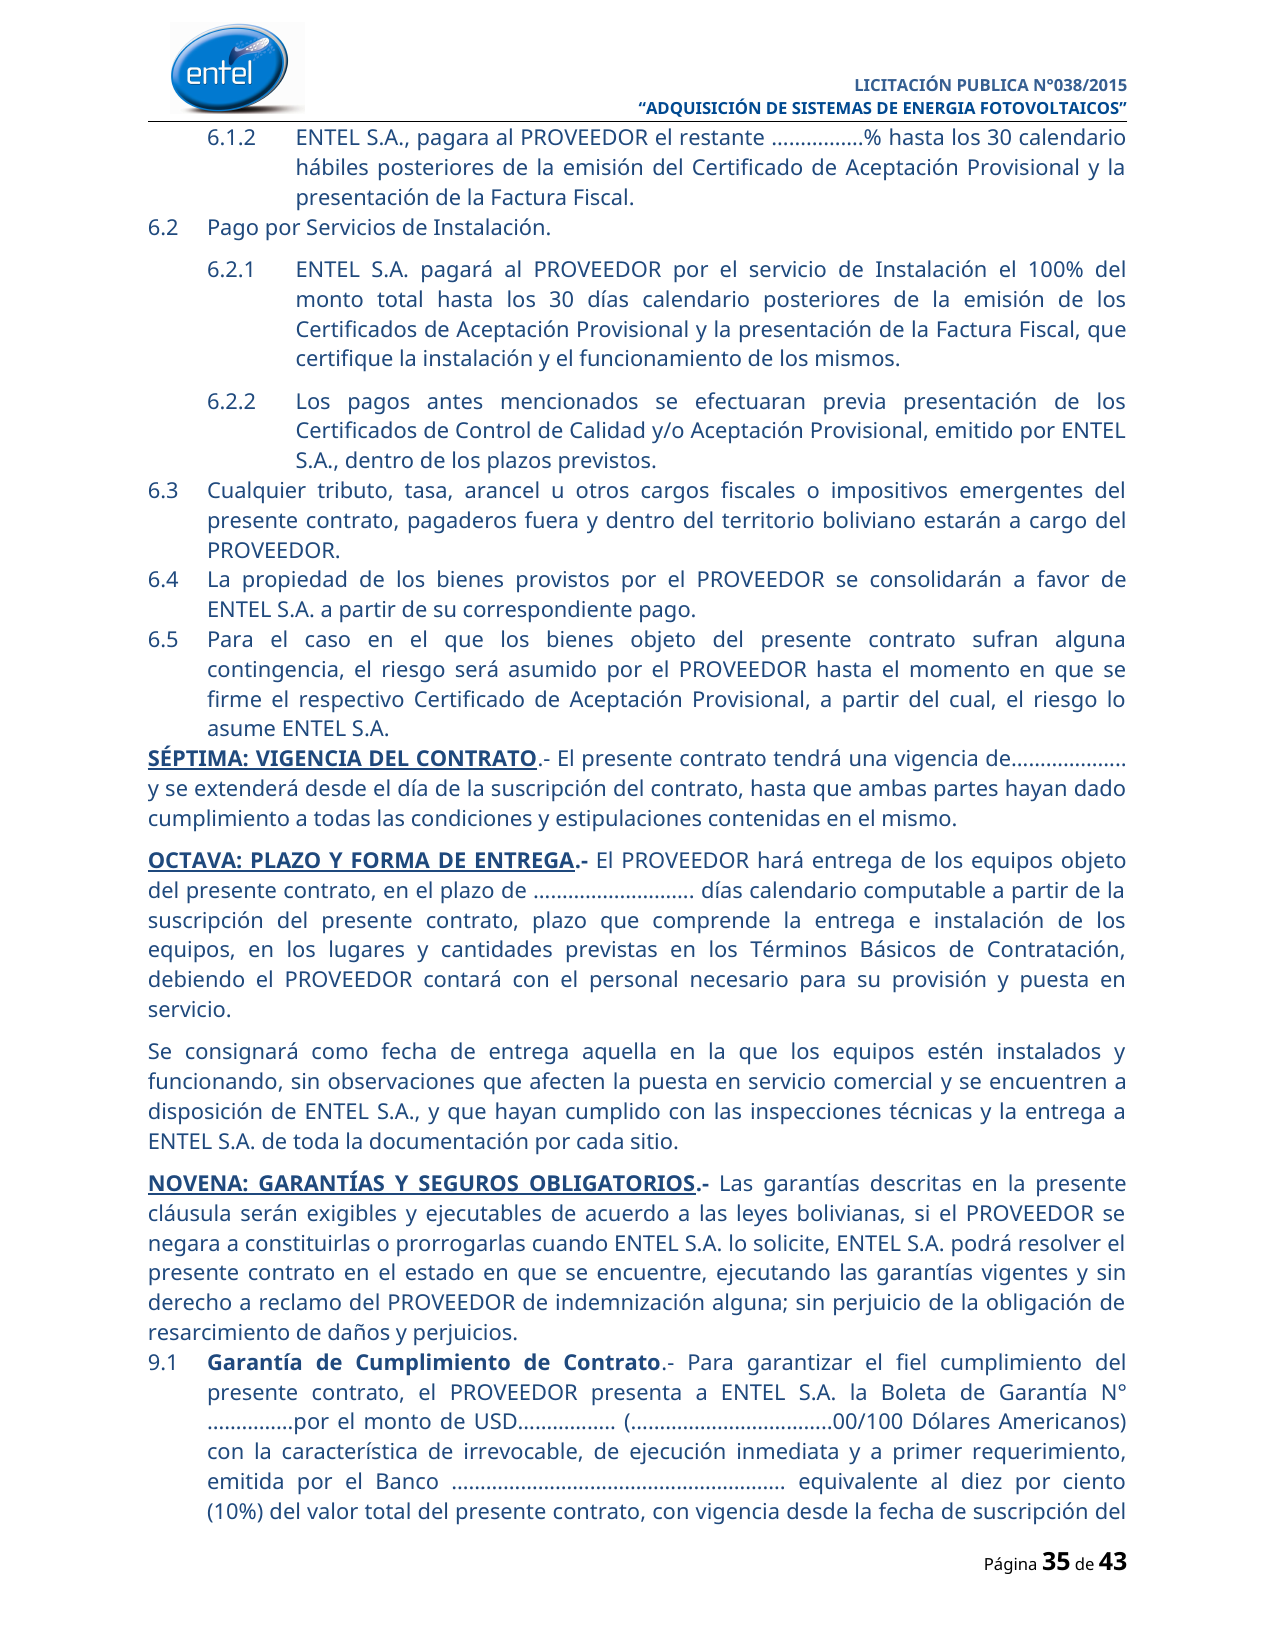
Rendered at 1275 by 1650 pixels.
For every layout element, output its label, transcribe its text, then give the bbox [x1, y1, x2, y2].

text OCTAVA: PLAZO Y FORMA DE ENTREGA.- El PROVEEDOR hará entrega de los equipos objeto del presente contrato, en el plazo de ………………………. días calendario computable a partir de la suscripción del presente contrato, plazo que comprende la entrega e instalación de los equipos, en los lugares y cantidades previstas en los Términos Básicos de Contratación, debiendo el PROVEEDOR contará con el personal necesario para su provisión y puesta en servicio. [148, 845, 1127, 1024]
text 6.3 Cualquier tributo, tasa, arancel u otros cargos fiscales o impositivos emergentes del presente contrato, pagaderos fuera y dentro del territorio boliviano estarán a cargo del PROVEEDOR. [148, 475, 1127, 564]
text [148, 1347, 1127, 1526]
text 6.5 Para el caso en el que los bienes objeto del presente contrato sufran alguna contingencia, el riesgo será asumido por el PROVEEDOR hasta el momento en que se firme el respectivo Certificado de Aceptación Provisional, a partir del cual, el riesgo lo asume ENTEL S.A. [148, 624, 1127, 743]
text NOVENA: GARANTÍAS Y SEGUROS OBLIGATORIOS.- Las garantías descritas en la presente cláusula serán exigibles y ejecutables de acuerdo a las leyes bolivianas, si el PROVEEDOR se negara a constituirlas o prorrogarlas cuando ENTEL S.A. lo solicite, ENTEL S.A. podrá resolver el presente contrato en el estado en que se encuentre, ejecutando las garantías vigentes y sin derecho a reclamo del PROVEEDOR de indemnización alguna; sin perjuicio de la obligación de resarcimiento de daños y perjuicios. [148, 1168, 1127, 1347]
text 6.2 Pago por Servicios de Instalación. [148, 212, 1127, 242]
text 6.2.1 ENTEL S.A. pagará al PROVEEDOR por el servicio de Instalación el 100% del monto total hasta los 30 días calendario posteriores de la emisión de los Certificados de Aceptación Provisional y la presentación de la Factura Fiscal, que certifique la instalación y el funcionamiento de los mismos. [207, 254, 1127, 373]
text 6.4 La propiedad de los bienes provistos por el PROVEEDOR se consolidarán a favor de ENTEL S.A. a partir de su correspondiente pago. [148, 564, 1127, 624]
text Se consignará como fecha de entrega aquella en la que los equipos estén instalados y funcionando, sin observaciones que afecten la puesta en servicio comercial y se encuentren a disposición de ENTEL S.A., y que hayan cumplido con las inspecciones técnicas y la entrega a ENTEL S.A. de toda la documentación por cada sitio. [148, 1036, 1127, 1156]
text SÉPTIMA: VIGENCIA DEL CONTRATO.- El presente contrato tendrá una vigencia de……………….. y se extenderá desde el día de la suscripción del contrato, hasta que ambas partes hayan dado cumplimiento a todas las condiciones y estipulaciones contenidas en el mismo. [148, 743, 1127, 833]
text 6.1.2 ENTEL S.A., pagara al PROVEEDOR el restante …………….% hasta los 30 calendario hábiles posteriores de la emisión del Certificado de Aceptación Provisional y la presentación de la Factura Fiscal. [207, 122, 1127, 212]
text 6.2.2 Los pagos antes mencionados se efectuaran previa presentación de los Certificados de Control de Calidad y/o Aceptación Provisional, emitido por ENTEL S.A., dentro de los plazos previstos. [207, 386, 1127, 475]
picture [170, 22, 305, 114]
